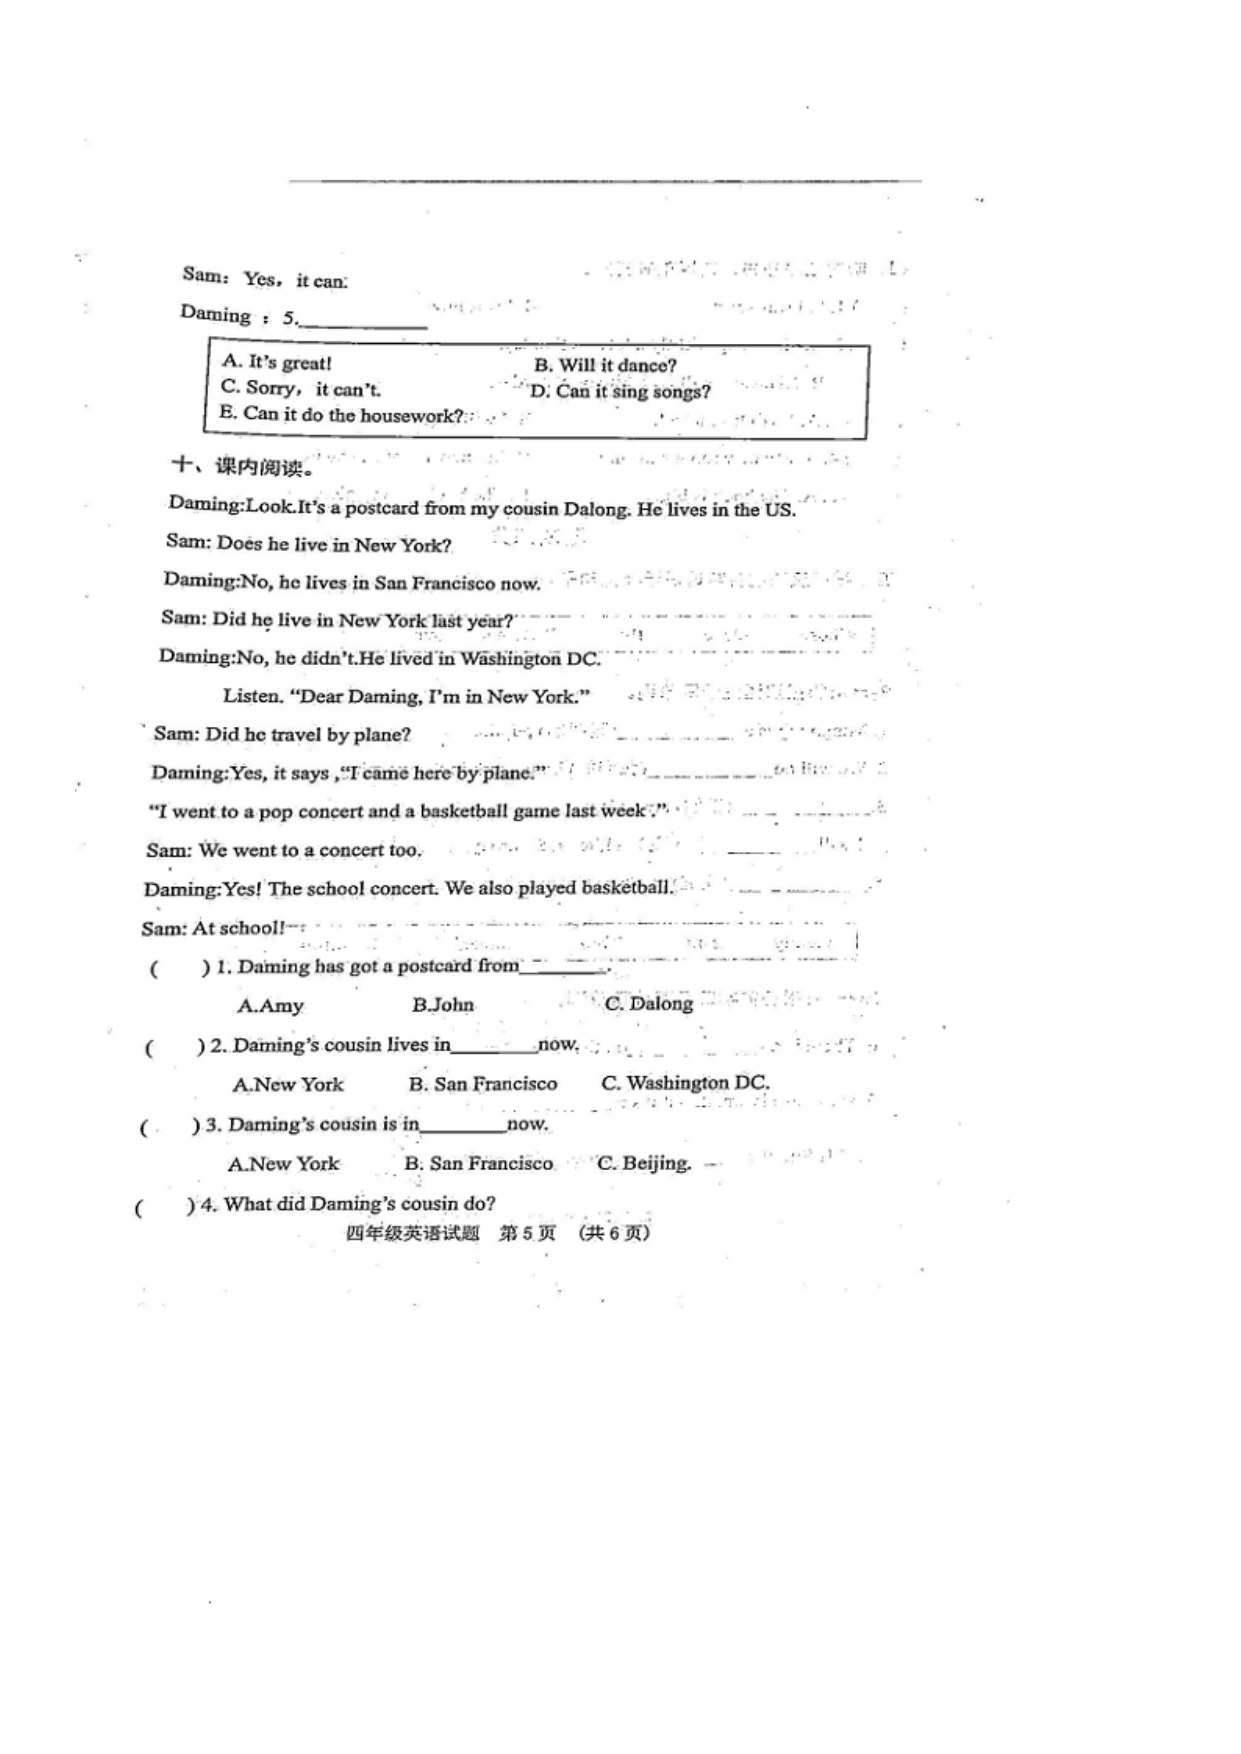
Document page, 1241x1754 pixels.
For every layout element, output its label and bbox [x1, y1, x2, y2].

picture [75, 121, 1016, 1331]
